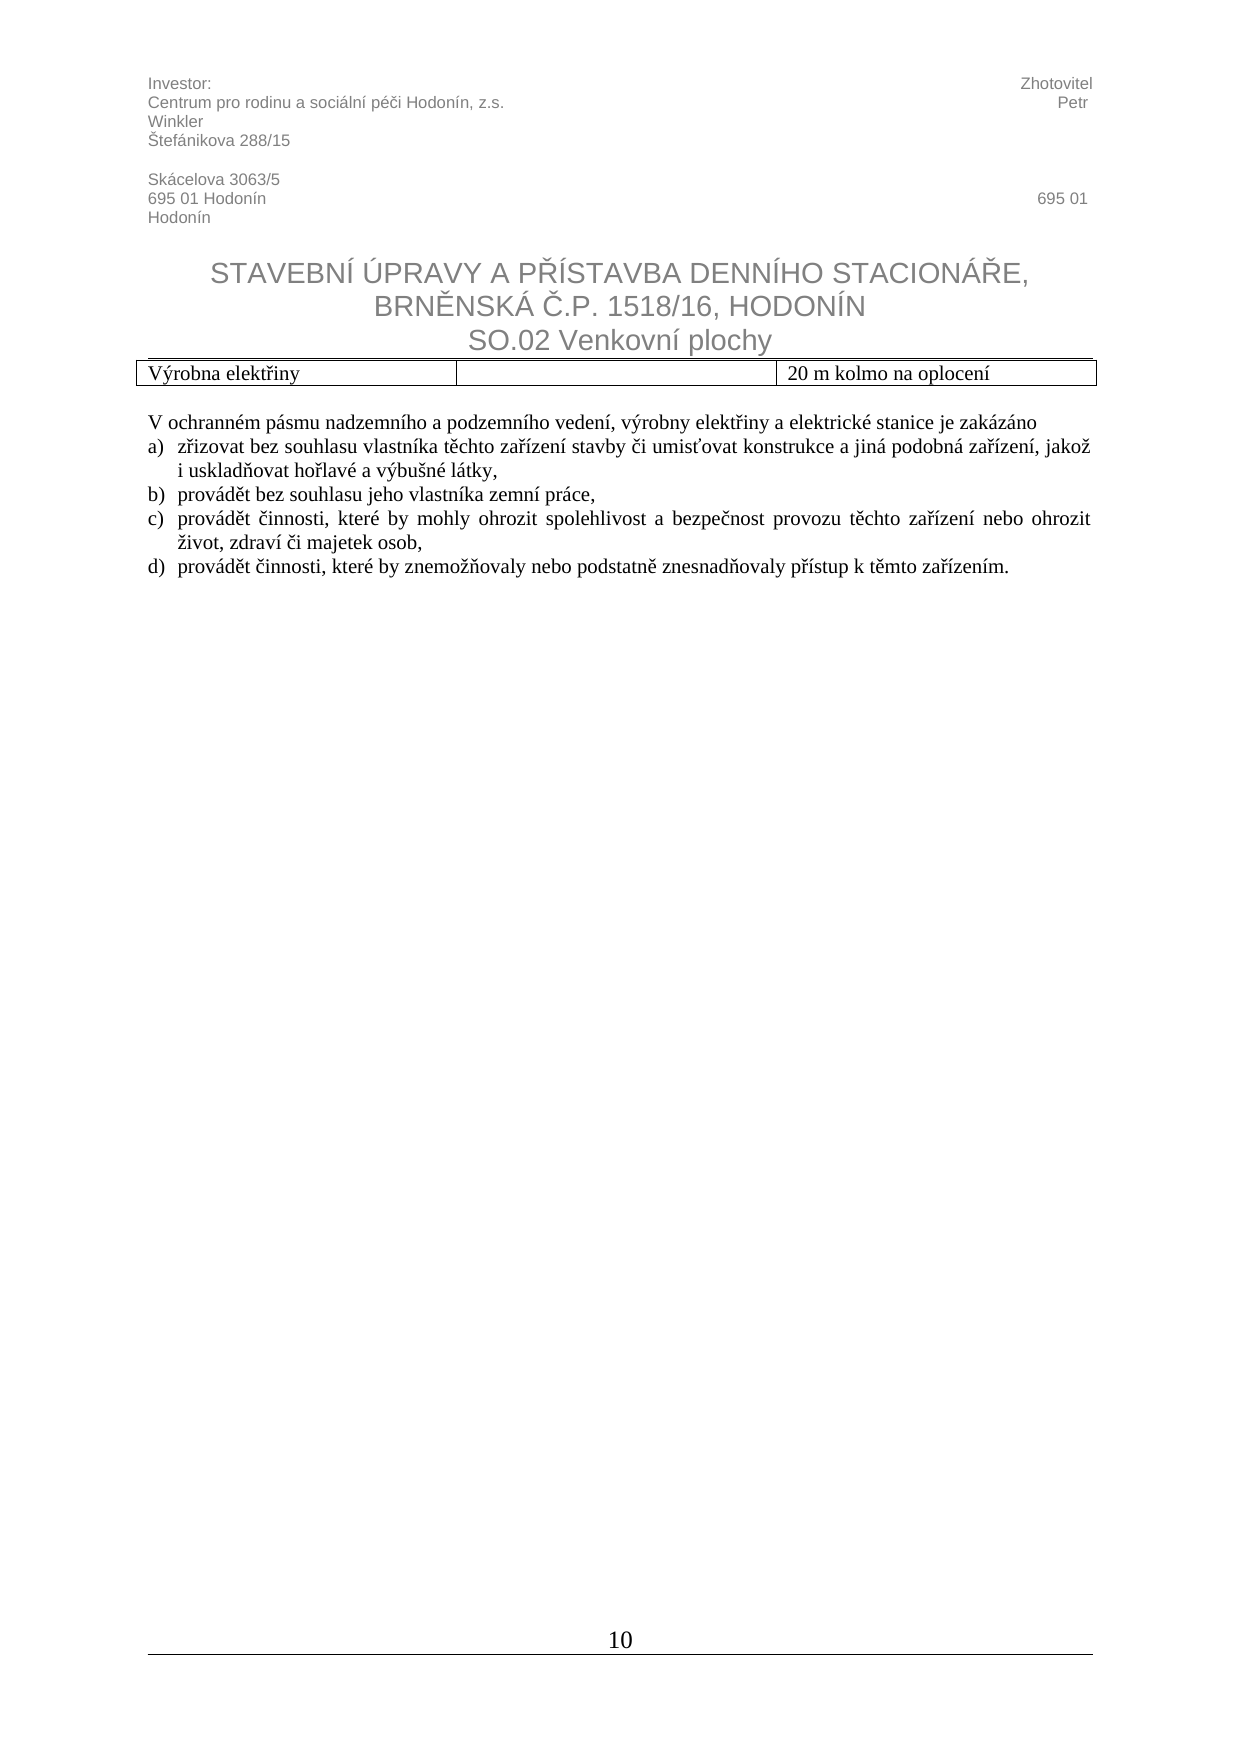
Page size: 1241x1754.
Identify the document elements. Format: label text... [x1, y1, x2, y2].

text a) zřizovat bez souhlasu vlastníka těchto zařízení stavby či umisťovat konstrukce a jiná podobná zařízení, jakož i uskladňovat hořlavé a výbušné látky, [148, 434, 1093, 482]
table_cell 20 m kolmo na oplocení [777, 361, 1096, 385]
text V ochranném pásmu nadzemního a podzemního vedení, výrobny elektřiny a elektrické stanice je zakázáno [148, 410, 1093, 434]
list provádět činnosti, které by znemožňovaly nebo podstatně znesnadňovaly přístup k těmto zařízením. [148, 554, 1093, 578]
text b) provádět bez souhlasu jeho vlastníka zemní práce, [148, 482, 1093, 506]
table_cell [457, 361, 776, 385]
text c) provádět činnosti, které by mohly ohrozit spolehlivost a bezpečnost provozu těchto zařízení nebo ohrozit život, zdraví či majetek osob, [148, 506, 1093, 554]
table_cell Výrobna elektřiny [137, 361, 456, 385]
